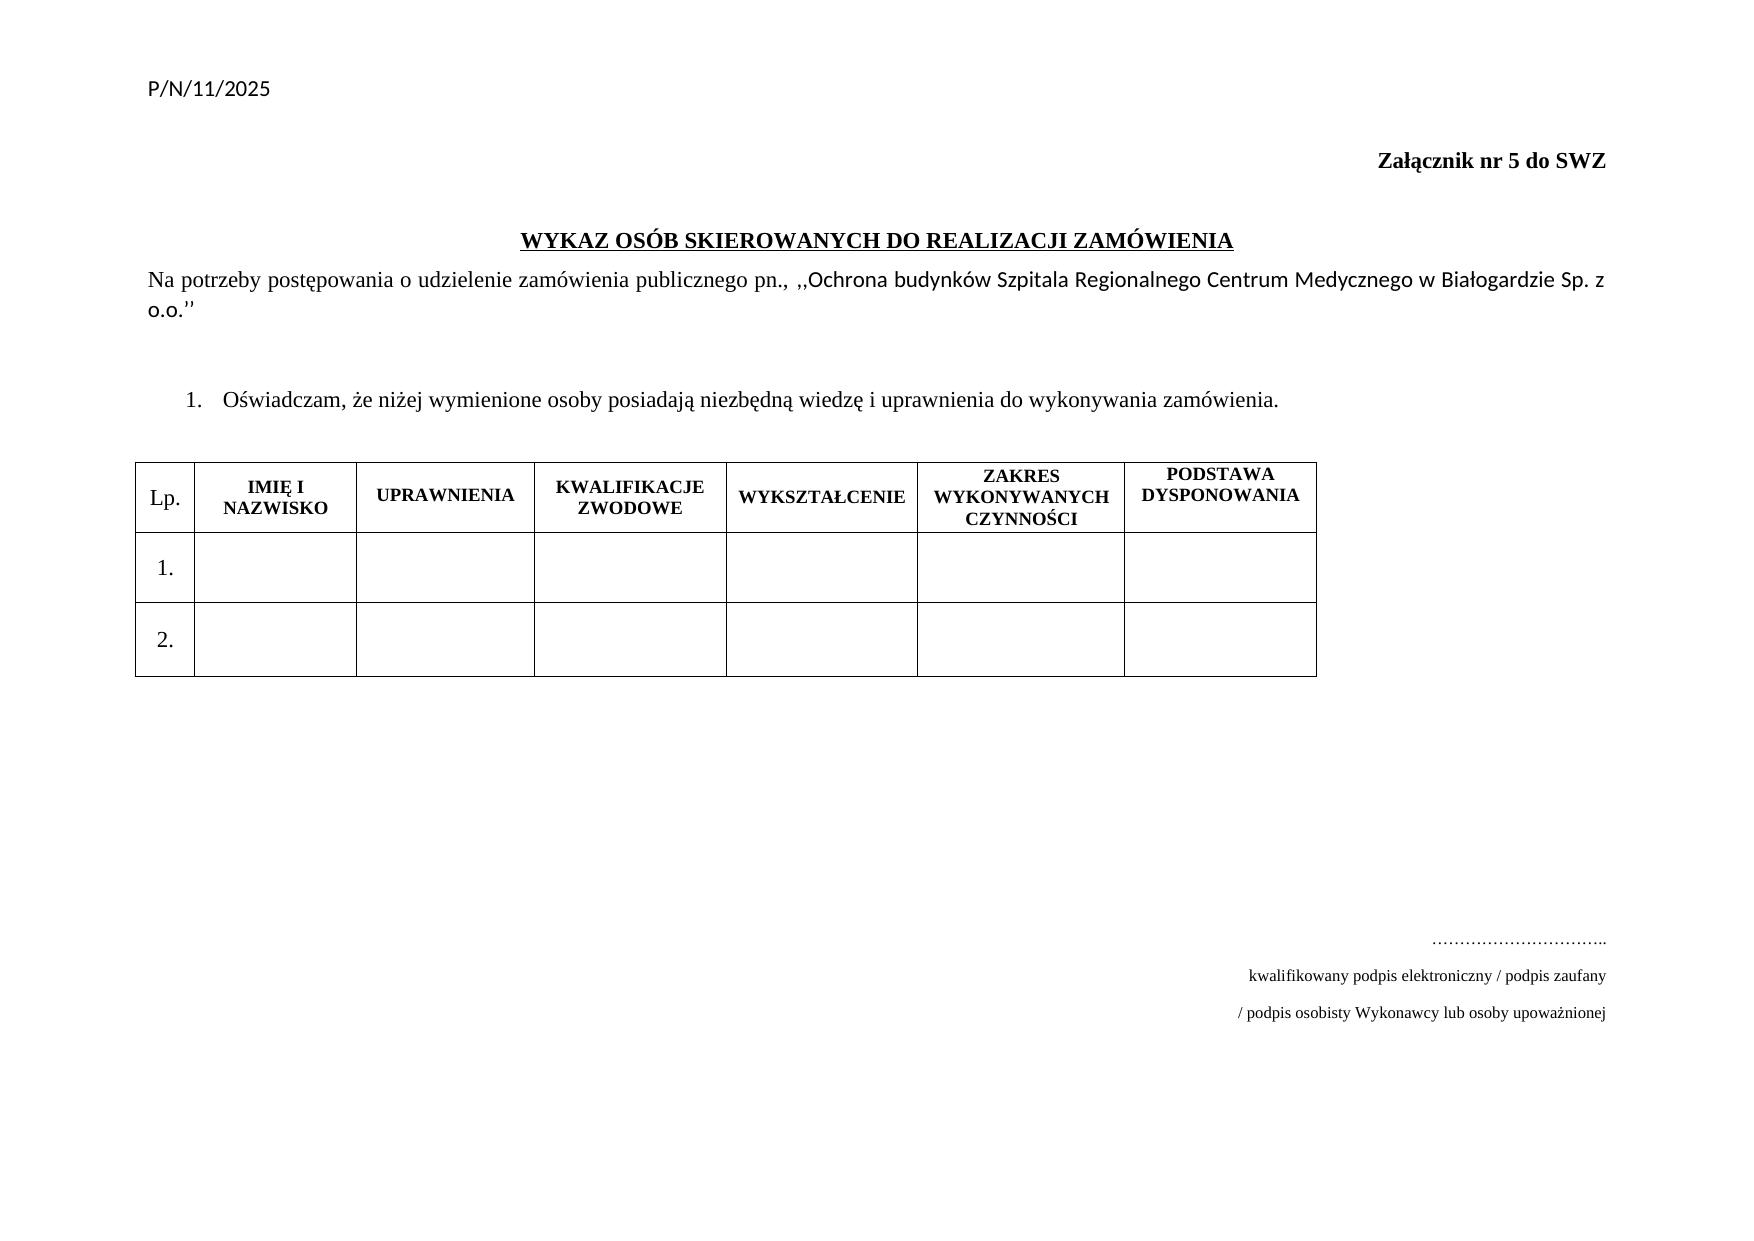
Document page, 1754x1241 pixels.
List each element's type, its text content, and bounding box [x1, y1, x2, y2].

table_cell [357, 533, 534, 602]
table_header ZAKRES WYKONYWANYCH CZYNNOŚCI [918, 463, 1124, 532]
table_cell [727, 533, 917, 602]
table_cell [1125, 533, 1316, 602]
text Na potrzeby postępowania o udzielenie zamówienia publicznego pn., ,,Ochrona budynków Szpitala Regionalnego Centrum Medycznego w Białogardzie Sp. z o.o.’’ [148, 266, 1606, 323]
text ………………………….. [148, 929, 1606, 948]
table_cell [535, 533, 726, 602]
text WYKAZ OSÓB SKIEROWANYCH DO REALIZACJI ZAMÓWIENIA [148, 227, 1606, 253]
table_header Lp. [136, 463, 194, 532]
table_cell [535, 603, 726, 676]
table_header KWALIFIKACJE ZWODOWE [535, 463, 726, 532]
text kwalifikowany podpis elektroniczny / podpis zaufany [148, 966, 1606, 985]
table_header UPRAWNIENIA [357, 463, 534, 532]
text Załącznik nr 5 do SWZ [694, 148, 1606, 174]
table_header PODSTAWA DYSPONOWANIA [1125, 463, 1316, 532]
table_cell [357, 603, 534, 676]
table_cell 2. [136, 603, 194, 676]
table_header IMIĘ I NAZWISKO [195, 463, 356, 532]
text / podpis osobisty Wykonawcy lub osoby upoważnionej [148, 1003, 1606, 1022]
list Oświadczam, że niżej wymienione osoby posiadają niezbędną wiedzę i uprawnienia do wykonywania zamówienia. [185, 386, 1606, 413]
table_cell [727, 603, 917, 676]
table_cell [918, 533, 1124, 602]
table_cell [195, 533, 356, 602]
table_header WYKSZTAŁCENIE [727, 463, 917, 532]
table_cell 1. [136, 533, 194, 602]
table_cell [195, 603, 356, 676]
table_cell [1125, 603, 1316, 676]
table_cell [918, 603, 1124, 676]
